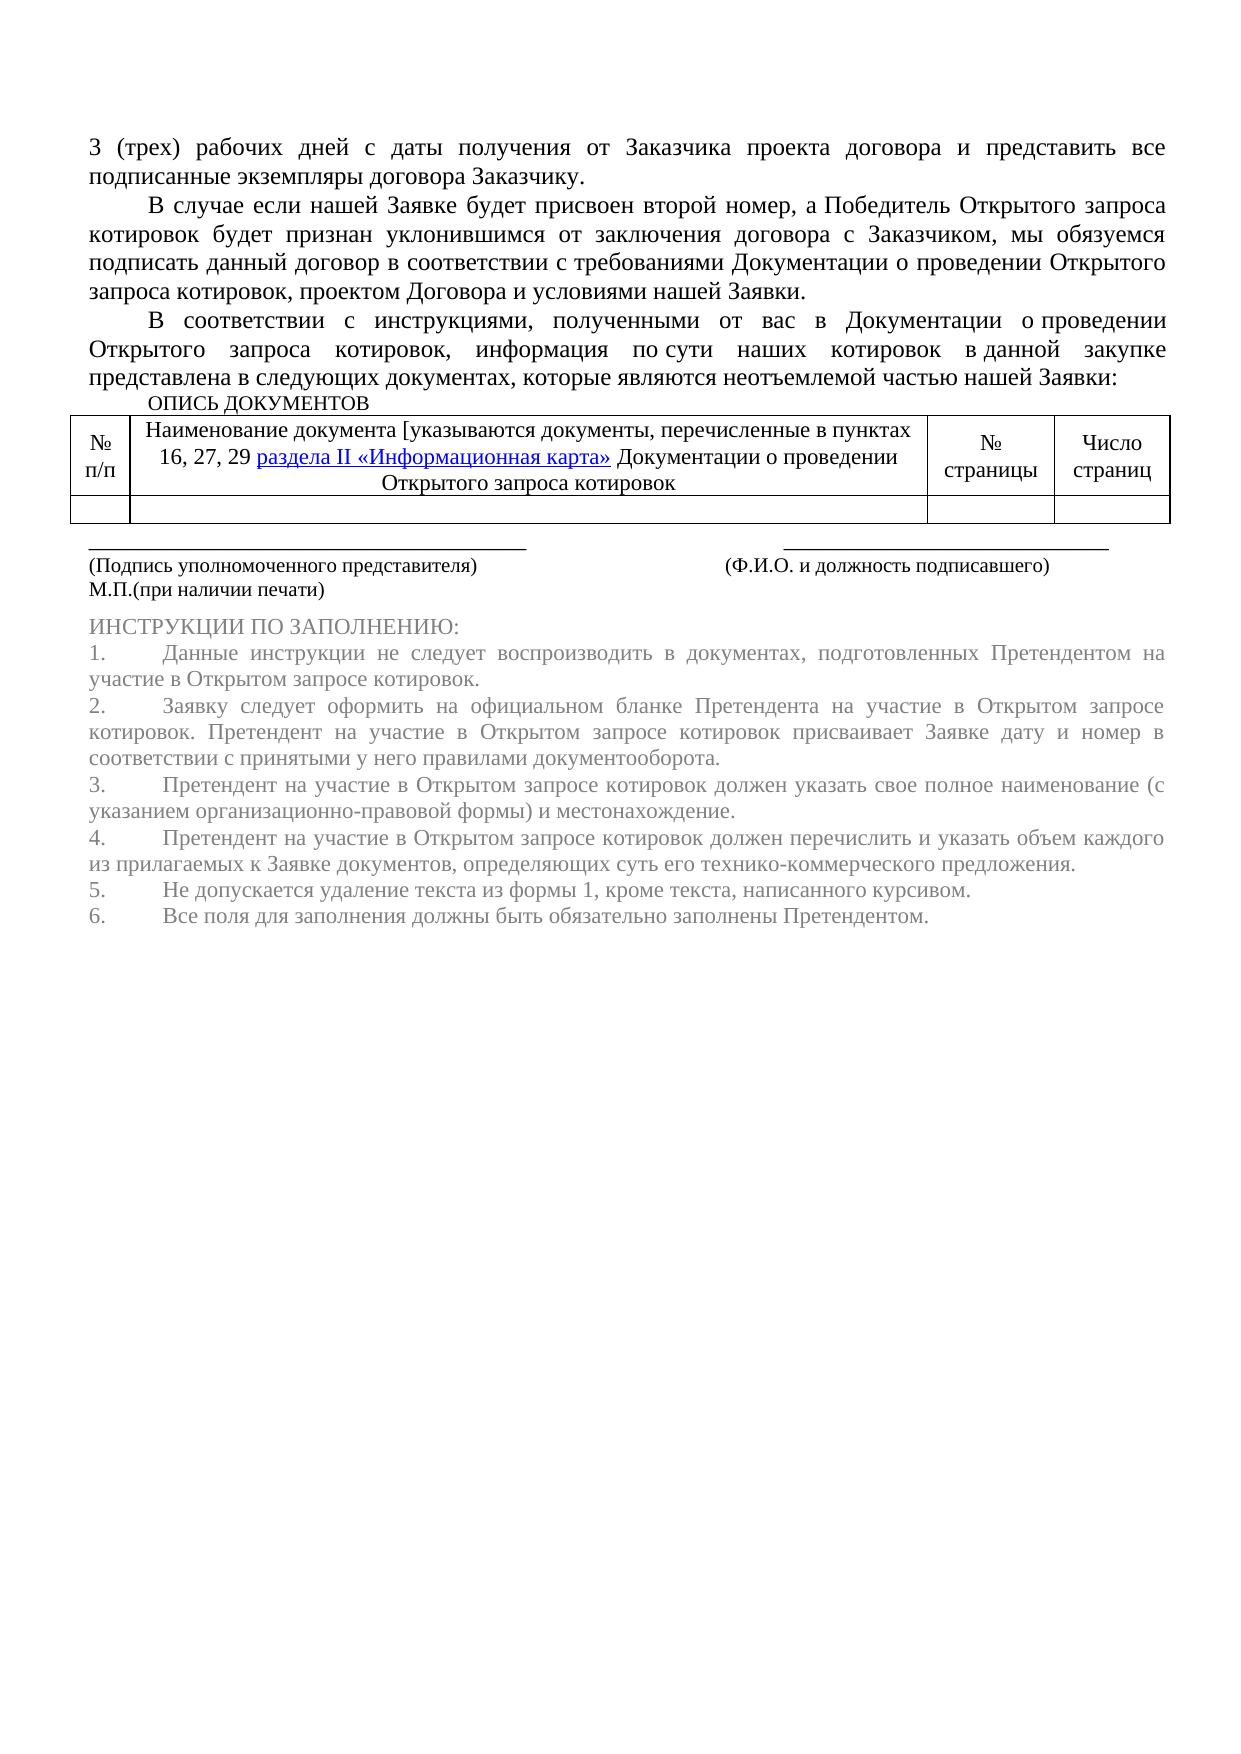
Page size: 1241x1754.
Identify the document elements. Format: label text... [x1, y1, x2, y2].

text В случае если нашей Заявке будет присвоен второй номер, а Победитель Открытого запроса котировок будет признан уклонившимся от заключения договора с Заказчиком, мы обязуемся подписать данный договор в соответствии с требованиями Документации о проведении Открытого запроса котировок, проектом Договора и условиями нашей Заявки. [89, 190, 1166, 305]
list Заявку следует оформить на официальном бланке Претендента на участие в Открытом запросе котировок. Претендент на участие в Открытом запросе котировок присваивает Заявке дату и номер в соответствии с принятыми у него правилами документооборота. [89, 692, 1166, 771]
text (Подпись уполномоченного представителя) (Ф.И.О. и должность подписавшего) [89, 553, 1166, 577]
table_cell [1055, 496, 1169, 523]
table_cell [928, 496, 1054, 523]
list Претендент на участие в Открытом запросе котировок должен перечислить и указать объем каждого из прилагаемых к Заявке документов, определяющих суть его технико-коммерческого предложения. [89, 823, 1166, 876]
text В соответствии с инструкциями, полученными от вас в Документации о проведении Открытого запроса котировок, информация по сути наших котировок в данной закупке представлена в следующих документах, которые являются неотъемлемой частью нашей Заявки: [89, 305, 1166, 391]
table_header Число страниц [1055, 416, 1169, 495]
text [89, 132, 1166, 190]
table_cell [131, 496, 927, 523]
table_header № страницы [928, 416, 1054, 495]
list Данные инструкции не следует воспроизводить в документах, подготовленных Претендентом на участие в Открытом запросе котировок. [89, 639, 1166, 692]
table_header Наименование документа [указываются документы, перечисленные в пунктах 16, 27, 29 раздела II «Информационная карта» Документации о проведении Открытого запроса котировок [131, 416, 927, 495]
table_header № п/п [71, 416, 129, 495]
list Не допускается удаление текста из формы 1, кроме текста, написанного курсивом. [89, 876, 1166, 903]
list Претендент на участие в Открытом запросе котировок должен указать свое полное наименование (с указанием организационно-правовой формы) и местонахождение. [89, 771, 1166, 823]
text ОПИСЬ ДОКУМЕНТОВ [89, 391, 1166, 415]
table_cell [71, 496, 129, 523]
text ___________________________________ __________________________ [89, 524, 1166, 553]
text М.П.(при наличии печати) [89, 577, 1166, 601]
list Все поля для заполнения должны быть обязательно заполнены Претендентом. [89, 903, 1166, 929]
text ИНСТРУКЦИИ ПО ЗАПОЛНЕНИЮ: [89, 613, 1166, 639]
